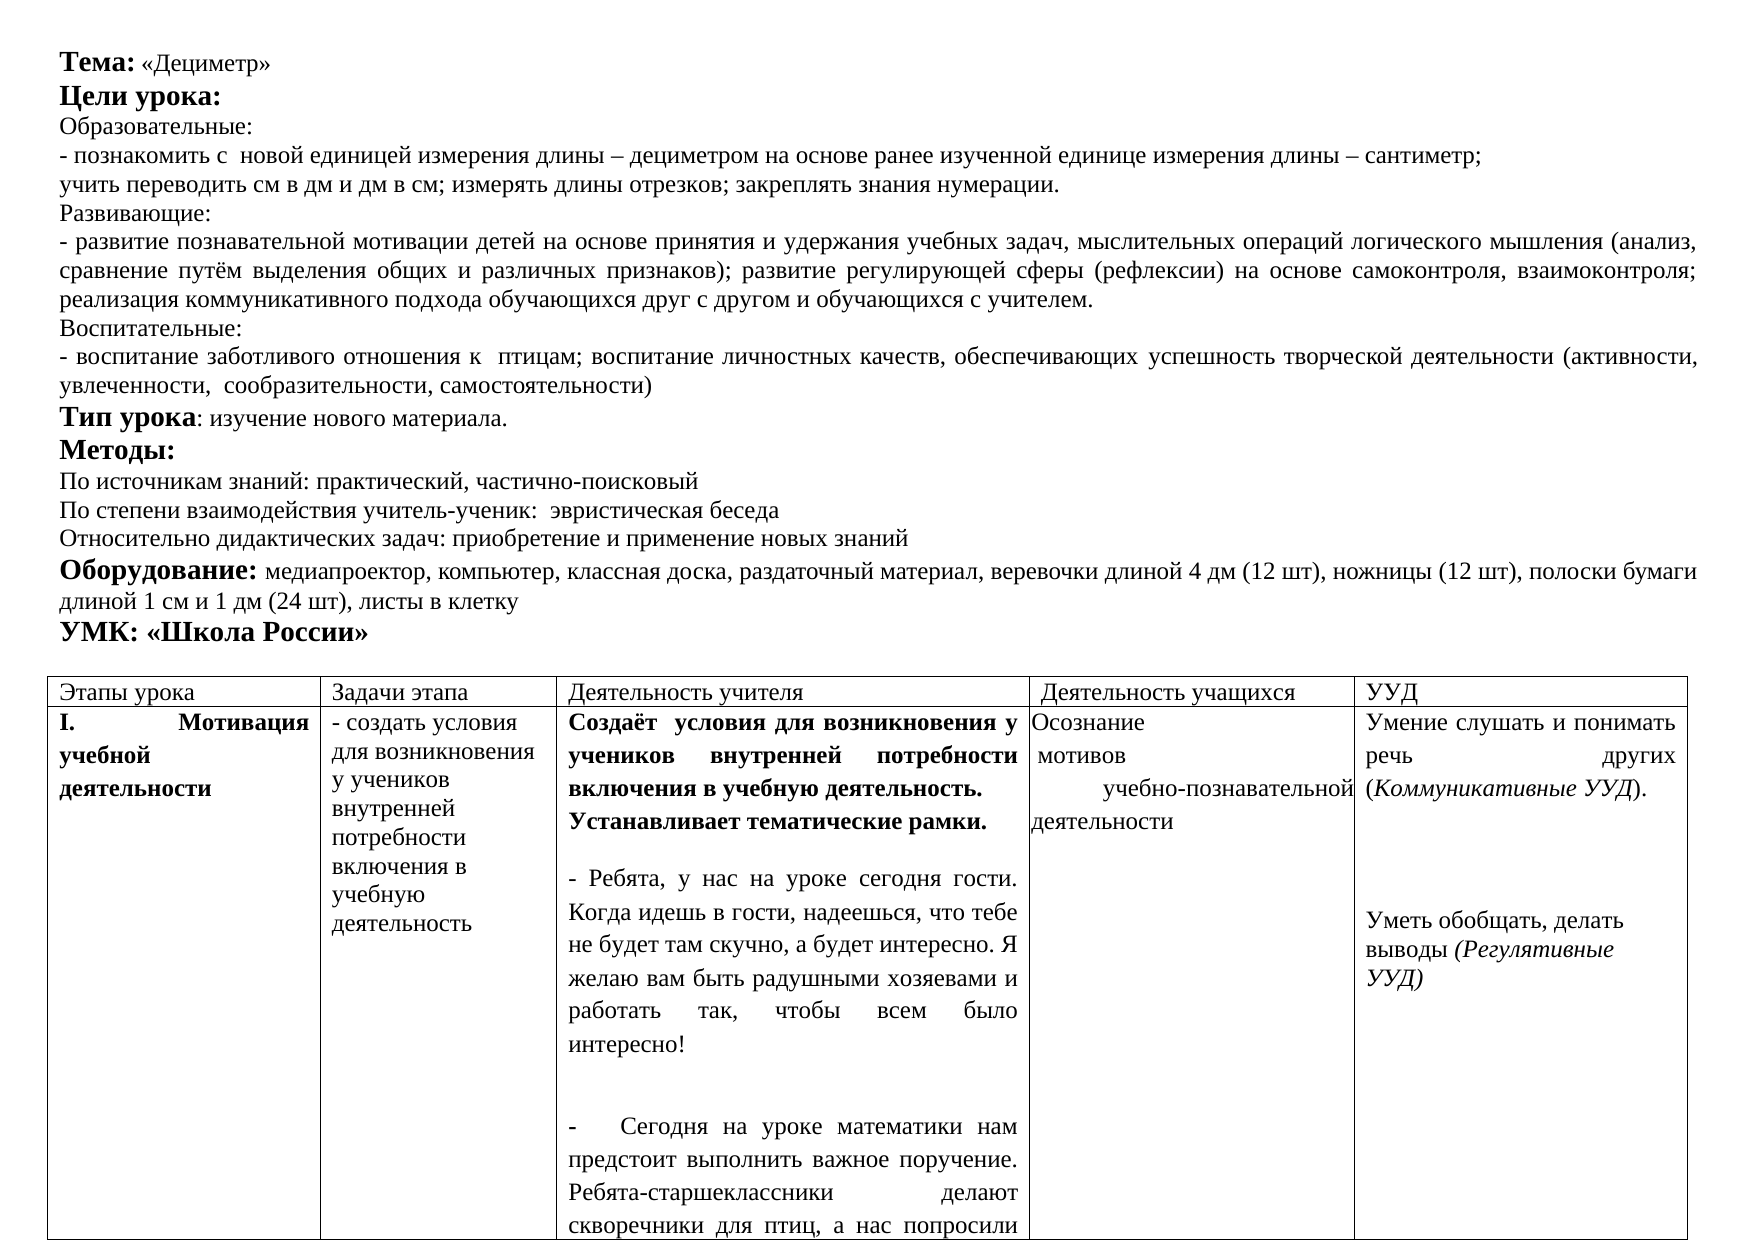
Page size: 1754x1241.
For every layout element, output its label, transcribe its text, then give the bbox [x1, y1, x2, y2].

subtitle УМК: «Школа России» [59, 614, 1698, 648]
table_header Этапы урока [48, 677, 320, 706]
text - познакомить с новой единицей измерения длины – дециметром на основе ранее изученной единице измерения длины – сантиметр; [59, 140, 1698, 169]
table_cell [1355, 707, 1687, 1239]
subtitle - воспитание заботливого отношения к птицам; воспитание личностных качеств, обеспечивающих успешность творческой деятельности (активности, увлеченности, сообразительности, самостоятельности) [59, 341, 1698, 399]
text учить переводить см в дм и дм в см; измерять длины отрезков; закреплять знания нумерации. [59, 169, 1698, 198]
table_header Деятельность учащихся [1030, 677, 1354, 706]
table_header Задачи этапа [321, 677, 556, 706]
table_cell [557, 707, 1029, 1239]
subtitle Оборудование: медиапроектор, компьютер, классная доска, раздаточный материал, веревочки длиной 4 дм (12 шт), ножницы (12 шт), полоски бумаги длиной 1 см и 1 дм (24 шт), листы в клетку [59, 552, 1698, 614]
text - развитие познавательной мотивации детей на основе принятия и удержания учебных задач, мыслительных операций логического мышления (анализ, сравнение путём выделения общих и различных признаков); развитие регулирующей сферы (рефлексии) на основе самоконтроля, взаимоконтроля; реализация коммуникативного подхода обучающихся друг с другом и обучающихся с учителем. [59, 226, 1698, 313]
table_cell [321, 707, 556, 1239]
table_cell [48, 707, 320, 1239]
text Воспитательные: [59, 313, 1698, 341]
text Развивающие: [59, 198, 1698, 226]
subtitle По степени взаимодействия учитель-ученик: эвристическая беседа [59, 495, 1698, 523]
subtitle Относительно дидактических задач: приобретение и применение новых знаний [59, 523, 1698, 552]
text Цели урока: [59, 78, 1698, 111]
table_header УУД [1355, 677, 1687, 706]
subtitle По источникам знаний: практический, частично-поисковый [59, 466, 1698, 495]
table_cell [1030, 707, 1354, 1239]
subtitle Методы: [59, 432, 1698, 466]
subtitle Тип урока: изучение нового материала. [59, 399, 1698, 432]
text Образовательные: [59, 111, 1698, 140]
text Тема: «Дециметр» [59, 44, 1698, 78]
table_header Деятельность учителя [557, 677, 1029, 706]
